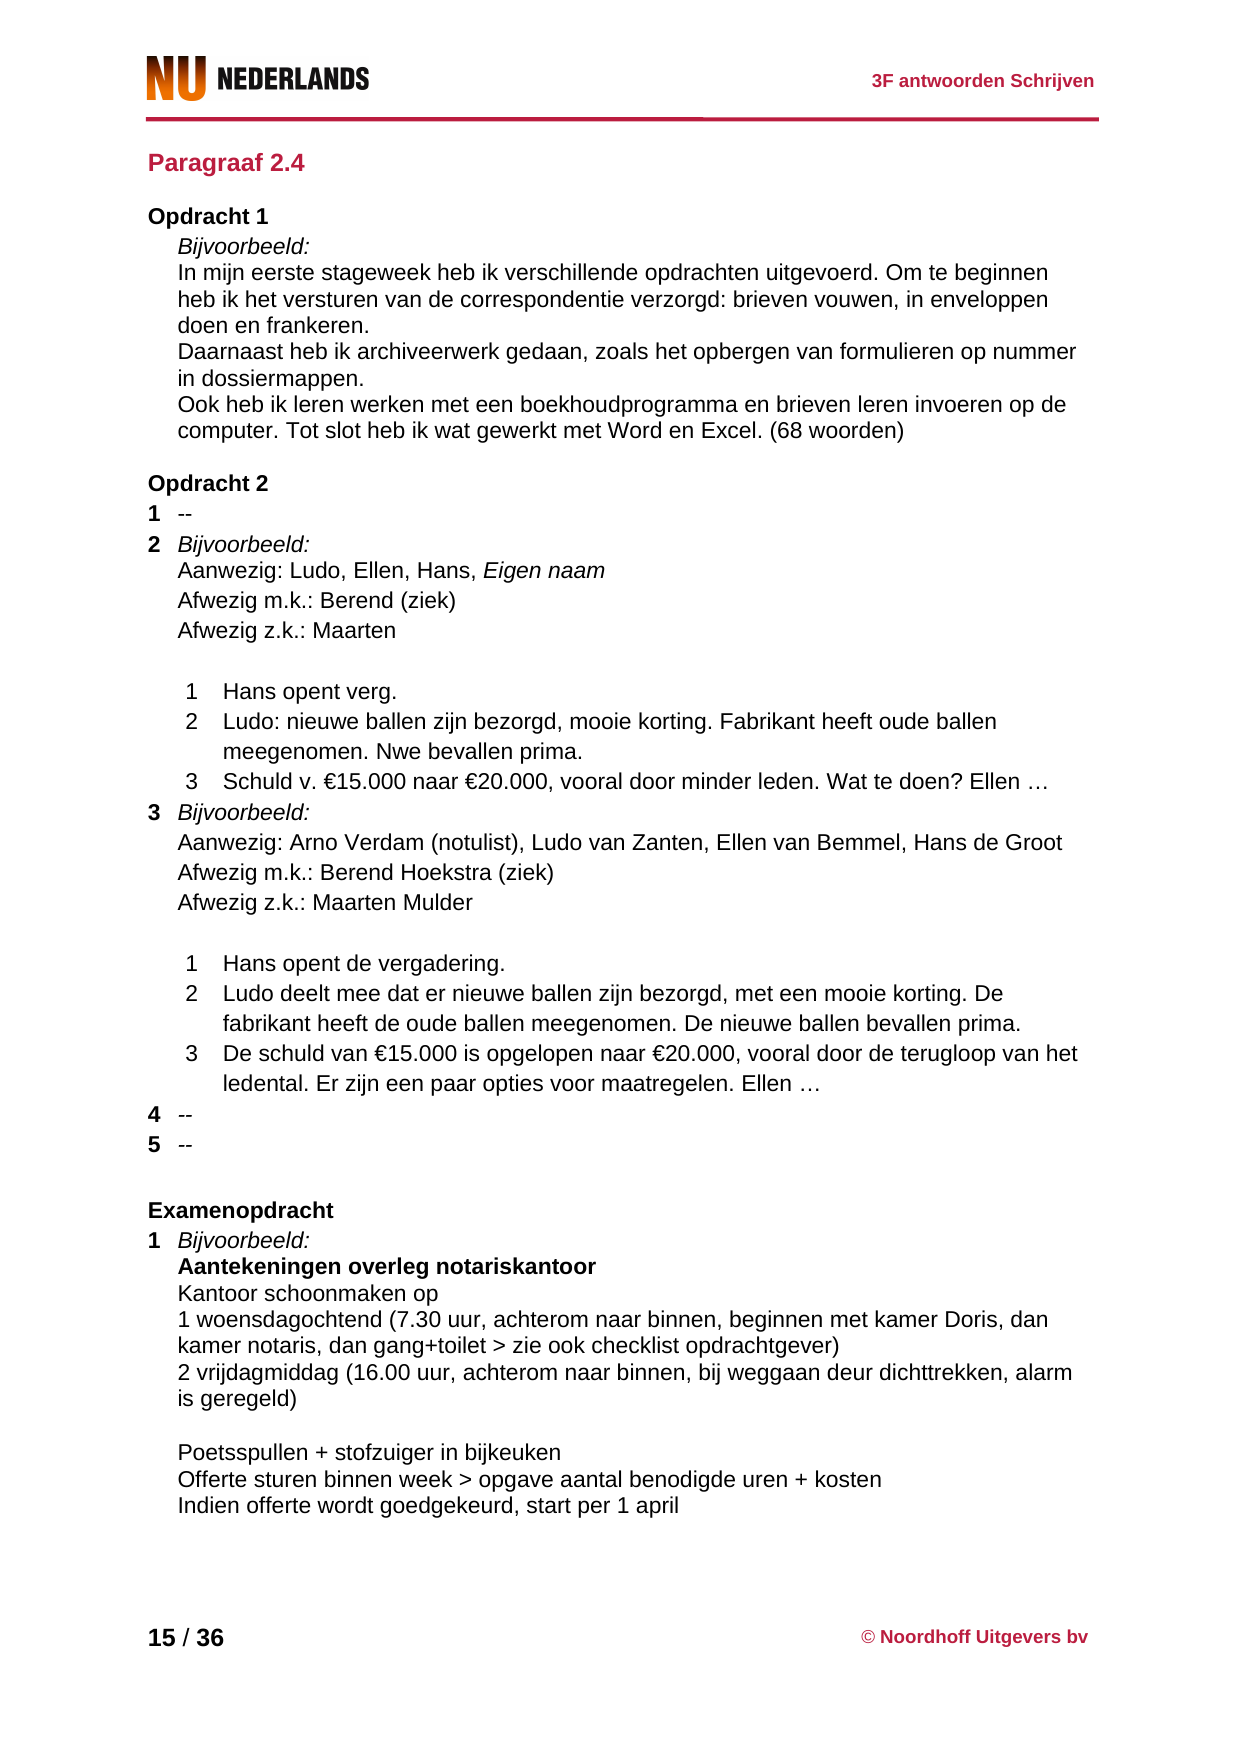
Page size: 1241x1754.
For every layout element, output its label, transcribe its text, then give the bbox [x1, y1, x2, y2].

list Hans opent de vergadering. [185, 949, 1078, 976]
text Afwezig z.k.: Maarten Mulder [148, 889, 1078, 916]
text Daarnaast heb ik archiveerwerk gedaan, zoals het opbergen van formulieren op nummer in dossiermappen. [177, 338, 1078, 391]
list Paragraaf 2.4 [148, 148, 1078, 176]
text 5 -- [148, 1131, 1078, 1157]
text Aanwezig: Ludo, Ellen, Hans, Eigen naam [148, 557, 1078, 583]
picture [146, 56, 369, 101]
text Aanwezig: Arno Verdam (notulist), Ludo van Zanten, Ellen van Bemmel, Hans de Groot [148, 829, 1078, 855]
text Afwezig z.k.: Maarten [148, 617, 1078, 644]
text 1 Bijvoorbeeld: [148, 1227, 1078, 1253]
text 3 Bijvoorbeeld: [148, 798, 1078, 825]
text Indien offerte wordt goedgekeurd, start per 1 april [148, 1492, 1078, 1518]
text 2 vrijdagmiddag (16.00 uur, achterom naar binnen, bij weggaan deur dichttrekken, alarm is geregeld) [177, 1359, 1078, 1411]
text Examenopdracht [148, 1197, 1078, 1223]
text Opdracht 2 [148, 470, 1078, 496]
text Kantoor schoonmaken op [148, 1279, 1078, 1306]
text 2 Bijvoorbeeld: [148, 531, 1078, 557]
list Ludo: nieuwe ballen zijn bezorgd, mooie korting. Fabrikant heeft oude ballen meegenomen. Nwe bevallen prima. [185, 708, 1078, 764]
text 1 -- [148, 500, 1078, 527]
text 1 woensdagochtend (7.30 uur, achterom naar binnen, beginnen met kamer Doris, dan kamer notaris, dan gang+toilet > zie ook checklist opdrachtgever) [177, 1306, 1078, 1359]
text In mijn eerste stageweek heb ik verschillende opdrachten uitgevoerd. Om te beginnen heb ik het versturen van de correspondentie verzorgd: brieven vouwen, in enveloppen doen en frankeren. [177, 259, 1078, 338]
text Offerte sturen binnen week > opgave aantal benodigde uren + kosten [148, 1466, 1078, 1492]
list Hans opent verg. [185, 678, 1078, 704]
list De schuld van €15.000 is opgelopen naar €20.000, vooral door de terugloop van het ledental. Er zijn een paar opties voor maatregelen. Ellen … [185, 1040, 1078, 1097]
text Afwezig m.k.: Berend Hoekstra (ziek) [148, 859, 1078, 885]
text Opdracht 1 [148, 203, 1078, 229]
list Ludo deelt mee dat er nieuwe ballen zijn bezorgd, met een mooie korting. De fabrikant heeft de oude ballen meegenomen. De nieuwe ballen bevallen prima. [185, 980, 1078, 1036]
list Schuld v. €15.000 naar €20.000, vooral door minder leden. Wat te doen? Ellen … [185, 768, 1078, 795]
text Aantekeningen overleg notariskantoor [148, 1253, 1078, 1279]
text Poetsspullen + stofzuiger in bijkeuken [148, 1439, 1078, 1466]
text Afwezig m.k.: Berend (ziek) [148, 587, 1078, 613]
text Ook heb ik leren werken met een boekhoudprogramma en brieven leren invoeren op de computer. Tot slot heb ik wat gewerkt met Word en Excel. (68 woorden) [177, 391, 1078, 444]
text Bijvoorbeeld: [148, 233, 1078, 259]
text 4 -- [148, 1101, 1078, 1127]
